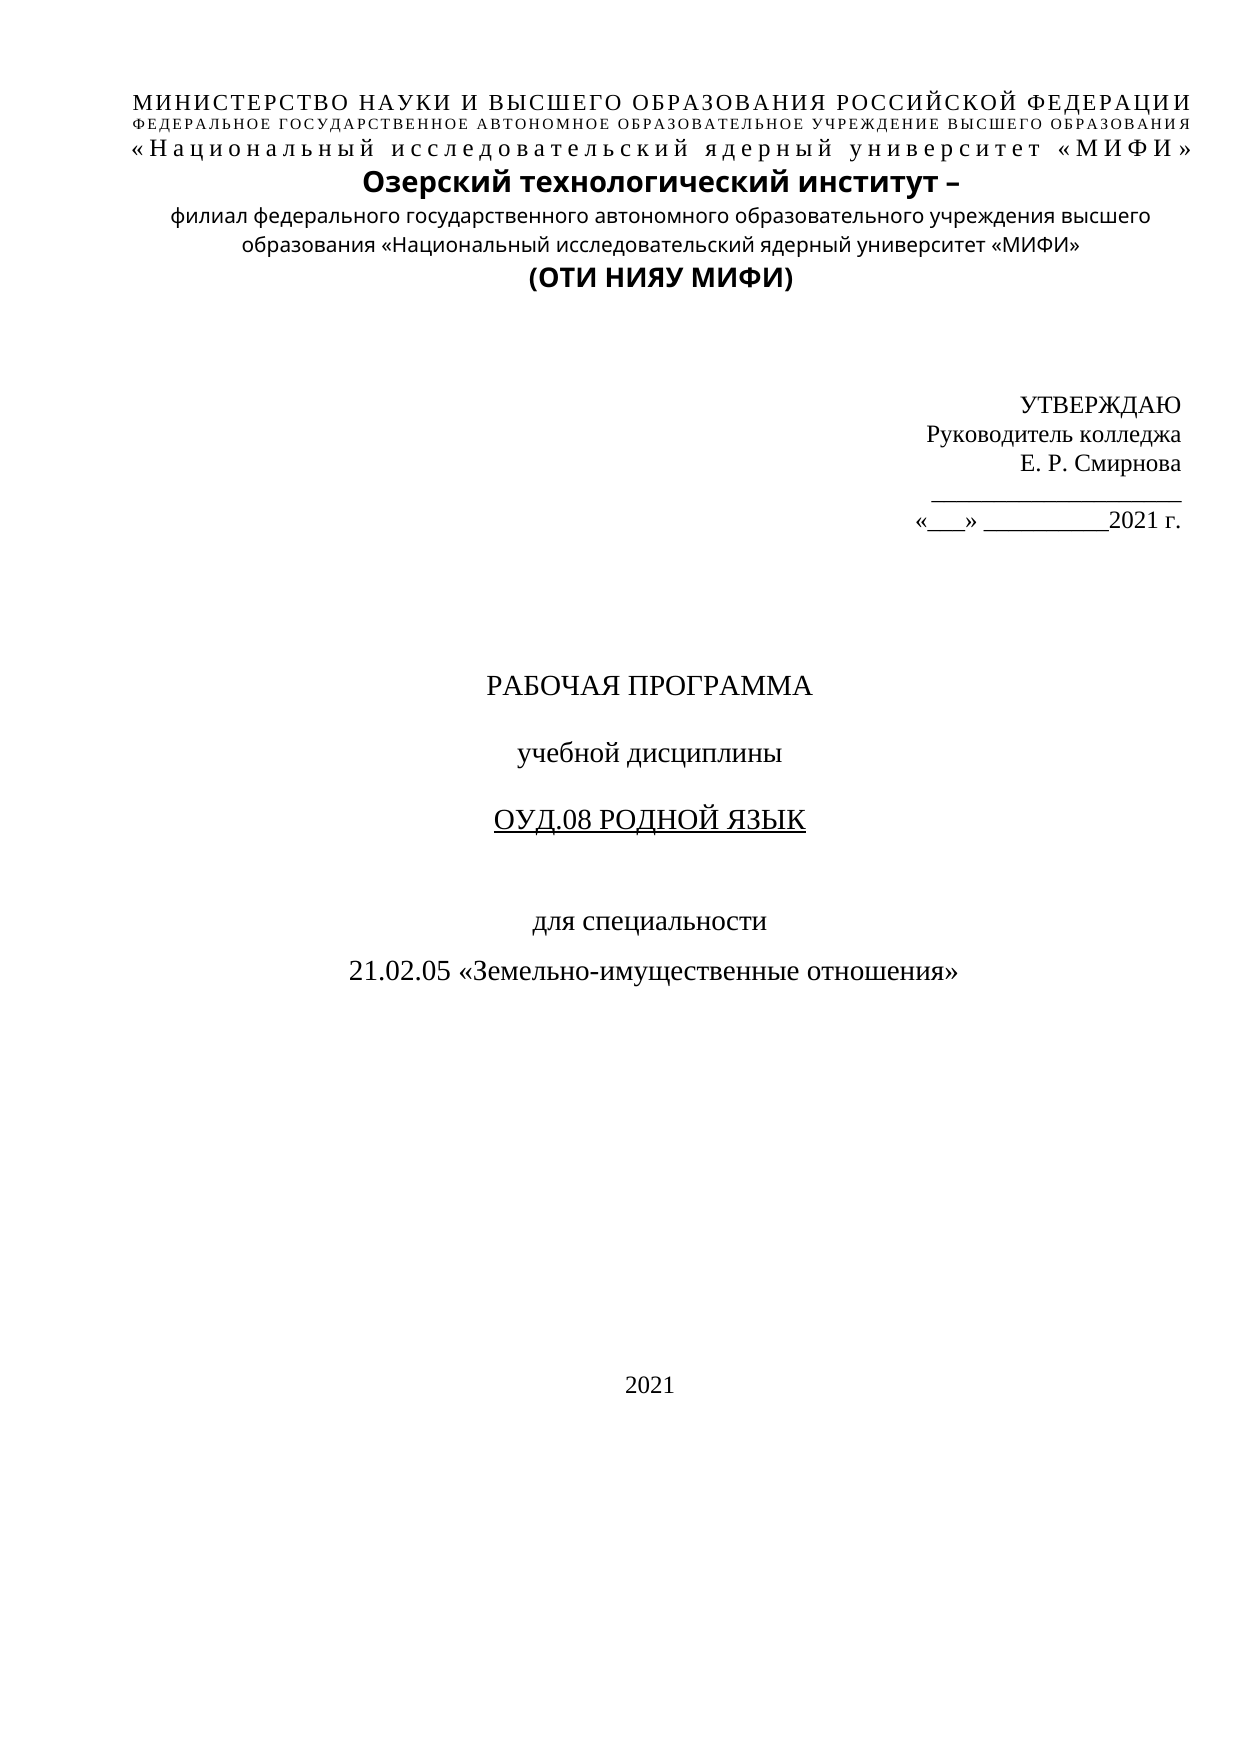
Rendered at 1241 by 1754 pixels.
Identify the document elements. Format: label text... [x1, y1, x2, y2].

text учебной дисциплины [118, 735, 1181, 769]
text ОУД.08 РОДНОЙ ЯЗЫК [118, 802, 1181, 836]
text РАБОЧАЯ ПРОГРАММА [118, 668, 1181, 702]
text 21.02.05 «Земельно-имущественные отношения» [118, 953, 1181, 987]
text УТВЕРЖДАЮ [118, 390, 1181, 419]
text Е. Р. Смирнова [118, 448, 1181, 476]
text 2021 [118, 1370, 1181, 1399]
text ____________________ [118, 476, 1181, 505]
text Руководитель колледжа [118, 419, 1181, 448]
text «___» __________2021 г. [118, 505, 1181, 534]
table_cell Озерский технологический институт – филиал федерального государственного автономного образовательного учреждения высшего образования «Национальный исследовательский ядерный университет «МИФИ» (ОТИ НИЯУ МИФИ) [118, 162, 1204, 295]
table_header МИНИСТЕРСТВО НАУКИ И ВЫСШЕГО ОБРАЗОВАНИЯ РОССИЙСКОЙ ФЕДЕРАЦИИ федеральное государственное АВТОНОМНОЕ образовательное учреждение высшего образования «Национальный исследовательский ядерный университет «МИФИ» [118, 89, 1204, 162]
text для специальности [118, 903, 1181, 936]
